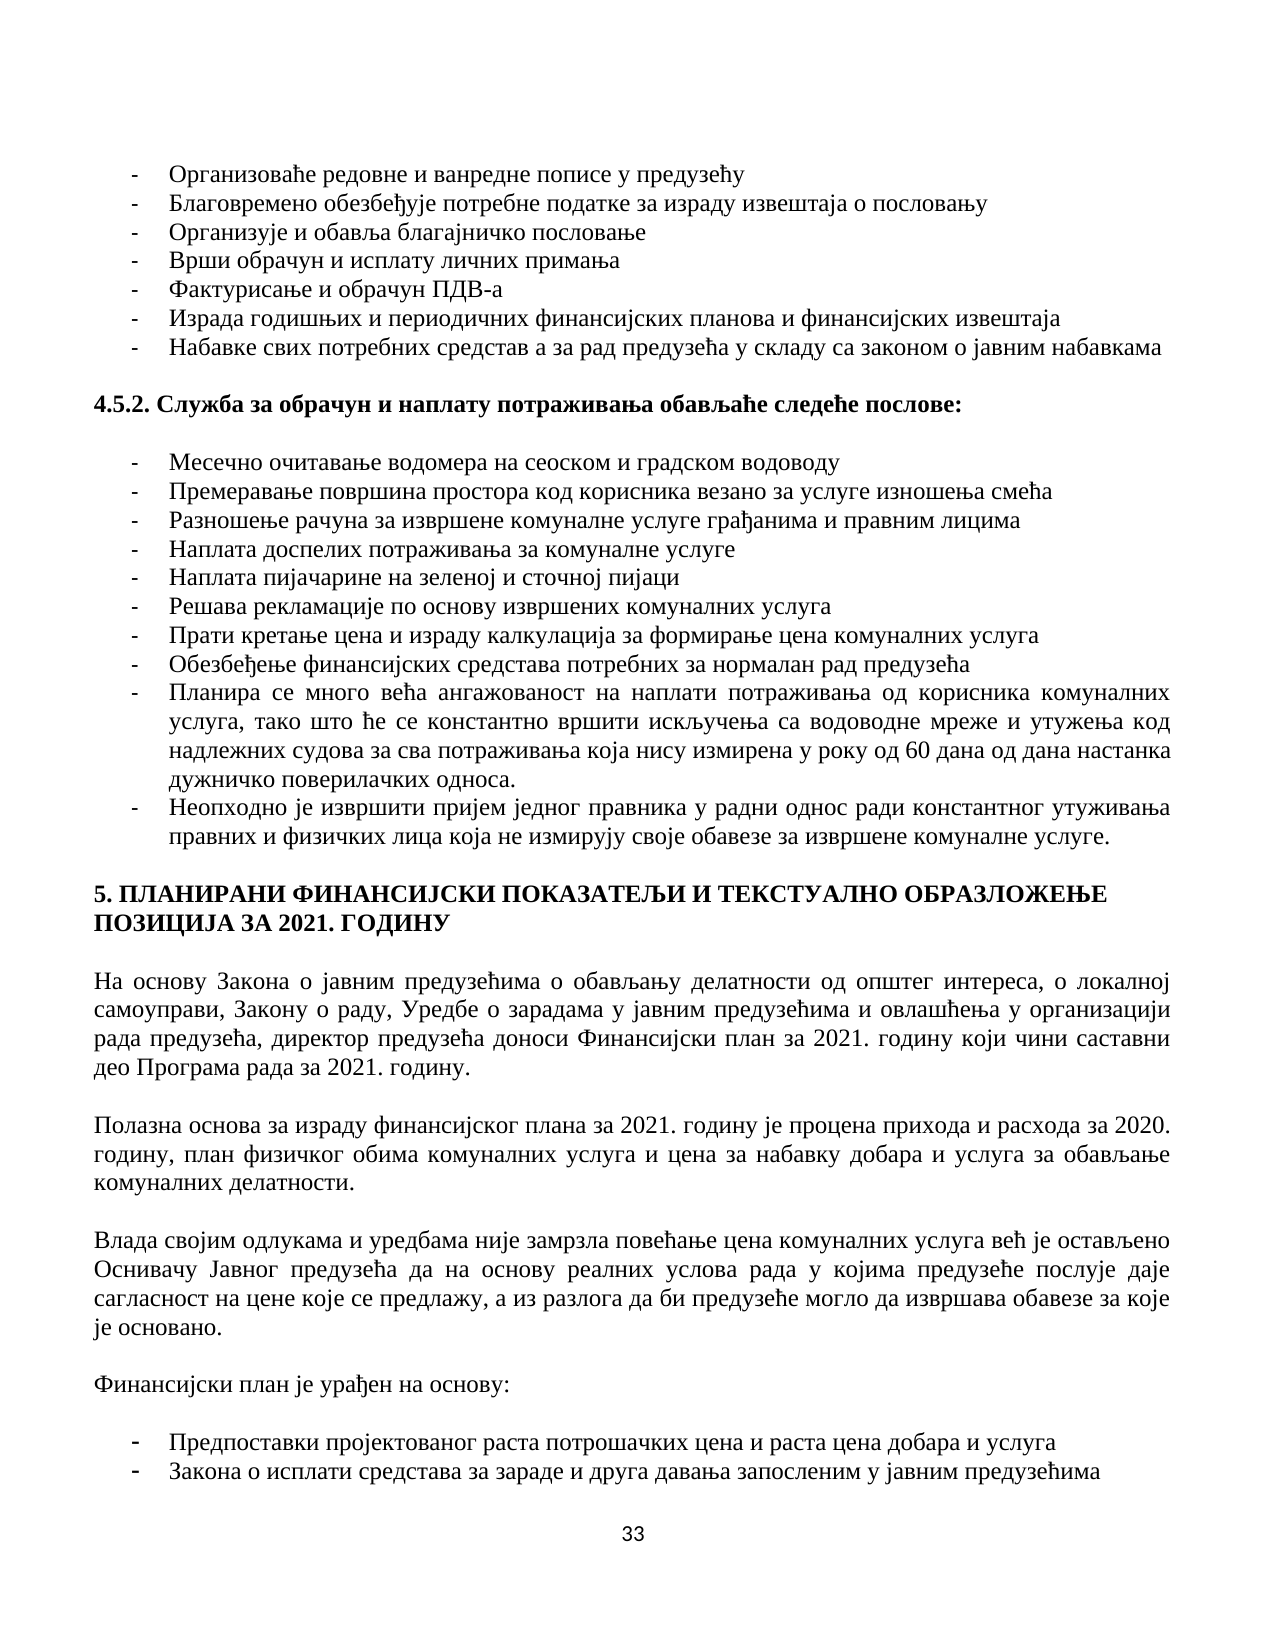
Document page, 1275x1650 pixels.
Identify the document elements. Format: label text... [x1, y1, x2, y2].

list Неопходно је извршити пријем једног правника у радни однос ради константног утуживања правних и физичких лица која не измирују своје обавезе за извршене комуналне услуге. [131, 792, 1172, 850]
list Разношење рачуна за извршене комуналне услуге грађанима и правним лицима [131, 505, 1172, 534]
list Благовремено обезбеђује потребне податке за израду извештаја о пословању [131, 188, 1172, 217]
list Закона о исплати средстава за зараде и друга давања запосленим у јавним предузећима [131, 1456, 1172, 1485]
list Организоваће редовне и ванредне пописе у предузећу [131, 159, 1172, 188]
list Планира се много већа ангажованост на наплати потраживања од корисника комуналних услуга, тако што ће се константно вршити искључења са водоводне мреже и утужења код надлежних судова за сва потраживања која нису измирена у року од 60 дана од дана настанка дужничко поверилачких односа. [131, 677, 1172, 792]
list Месечно очитавање водомера на сеоском и градском водоводу [131, 447, 1172, 476]
list Предпоставки пројектованог раста потрошачких цена и раста цена добара и услуга [131, 1427, 1172, 1456]
text Финансијски план је урађен на основу: [94, 1369, 1172, 1398]
list Наплата доспелих потраживања за комуналне услуге [131, 534, 1172, 562]
list Фактурисање и обрачун ПДВ-а [131, 274, 1172, 303]
text На основу Закона о јавним предузећима о обављању делатности од општег интереса, о локалној самоуправи, Закону о раду, Уредбе о зарадама у јавним предузећима и овлашћења у организацији рада предузећа, директор предузећа доноси Финансијски план за 2021. годину који чини саставни део Програма рада за 2021. годину. [94, 966, 1172, 1081]
list Премеравање површина простора код корисника везано за услуге изношења смећа [131, 476, 1172, 505]
list Прати кретање цена и израду калкулација за формирање цена комуналних услуга [131, 620, 1172, 649]
list Набавке свих потребних средстав а за рад предузећа у складу са законом о јавним набавкама [131, 332, 1172, 360]
text 4.5.2. Служба за обрачун и наплату потраживања обављаће следеће послове: [94, 389, 1172, 418]
list Организује и обавља благајничко пословање [131, 217, 1172, 245]
text Влада својим одлукама и уредбама није замрзла повећање цена комуналних услуга већ је остављено Оснивачу Јавног предузећа да на основу реалних услова рада у којима предузеће послује даје сагласност на цене које се предлажу, а из разлога да би предузеће могло да извршава обавезе за које је основано. [94, 1225, 1172, 1340]
list Врши обрачун и исплату личних примања [131, 245, 1172, 274]
list Решава рекламације по основу извршених комуналних услуга [131, 591, 1172, 620]
list Наплата пијачарине на зеленој и сточној пијаци [131, 562, 1172, 591]
list Израда годишњих и периодичних финансијских планова и финансијских извештаја [131, 303, 1172, 332]
text 5. ПЛАНИРАНИ ФИНАНСИЈСКИ ПОКАЗАТЕЉИ И ТЕКСТУАЛНО ОБРАЗЛОЖЕЊЕ ПОЗИЦИЈА ЗА 2021. ГОДИНУ [94, 879, 1172, 937]
text Полазна основа за израду финансијског плана за 2021. годину је процена прихода и расхода за 2020. годину, план физичког обима комуналних услуга и цена за набавку добара и услуга за обављање комуналних делатности. [94, 1110, 1172, 1196]
list Обезбеђење финансијских средстава потребних за нормалан рад предузећа [131, 649, 1172, 677]
